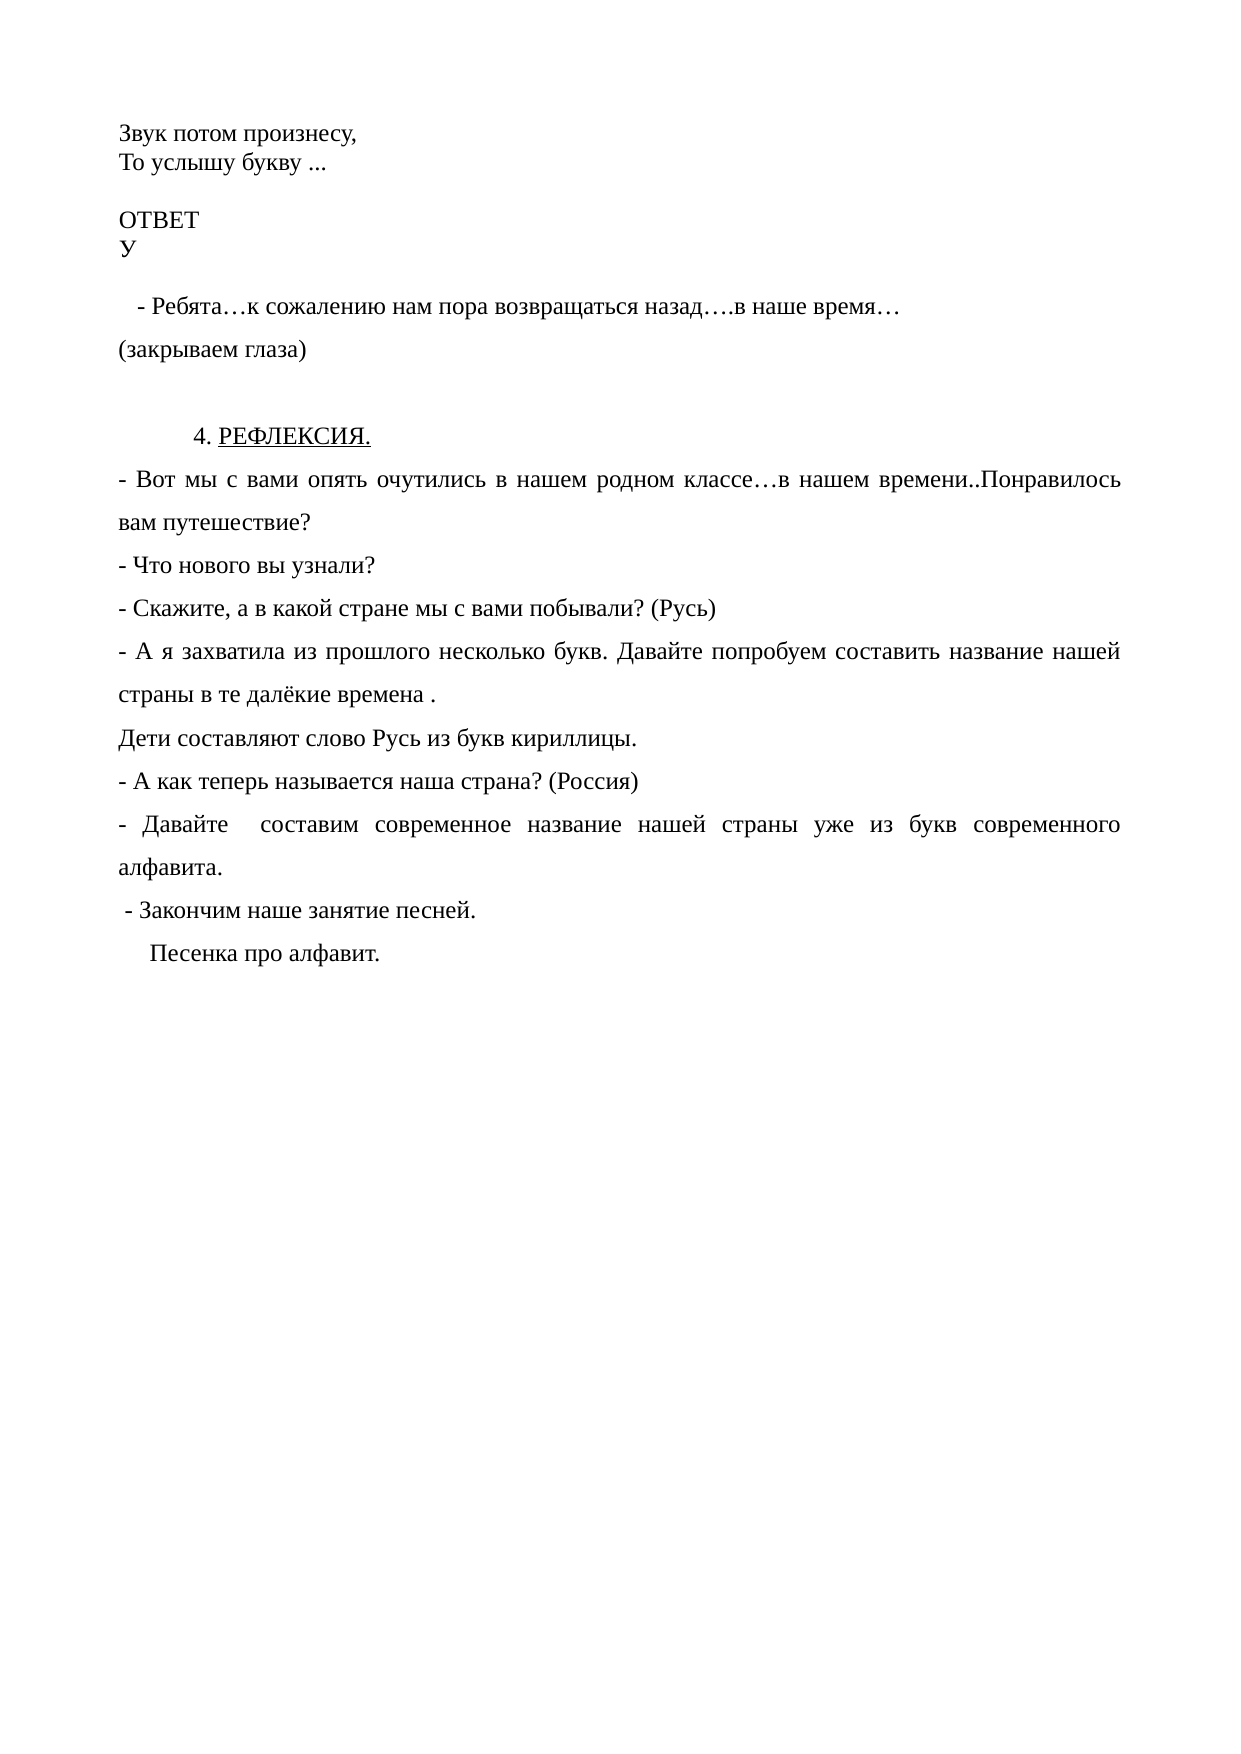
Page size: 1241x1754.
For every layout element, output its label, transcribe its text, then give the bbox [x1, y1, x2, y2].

text - Что нового вы узнали? [118, 550, 1122, 579]
text - Вот мы с вами опять очутились в нашем родном классе…в нашем времени..Понравилось вам путешествие? [118, 464, 1122, 536]
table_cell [118, 118, 428, 205]
text - Скажите, а в какой стране мы с вами побывали? (Русь) [118, 593, 1122, 622]
text 4. РЕФЛЕКСИЯ. [118, 421, 1122, 449]
text Дети составляют слово Русь из букв кириллицы. [118, 723, 1122, 751]
table_cell ОТВЕТ У [118, 205, 428, 291]
text - Ребята…к сожалению нам пора возвращаться назад….в наше время… [118, 291, 1122, 320]
text - Закончим наше занятие песней. [118, 895, 1122, 924]
text - А как теперь называется наша страна? (Россия) [118, 766, 1122, 794]
text - А я захватила из прошлого несколько букв. Давайте попробуем составить название нашей страны в те далёкие времена . [118, 636, 1122, 708]
text Песенка про алфавит. [118, 938, 1122, 967]
text - Давайте составим современное название нашей страны уже из букв современного алфавита. [118, 809, 1122, 881]
text (закрываем глаза) [118, 334, 1122, 363]
